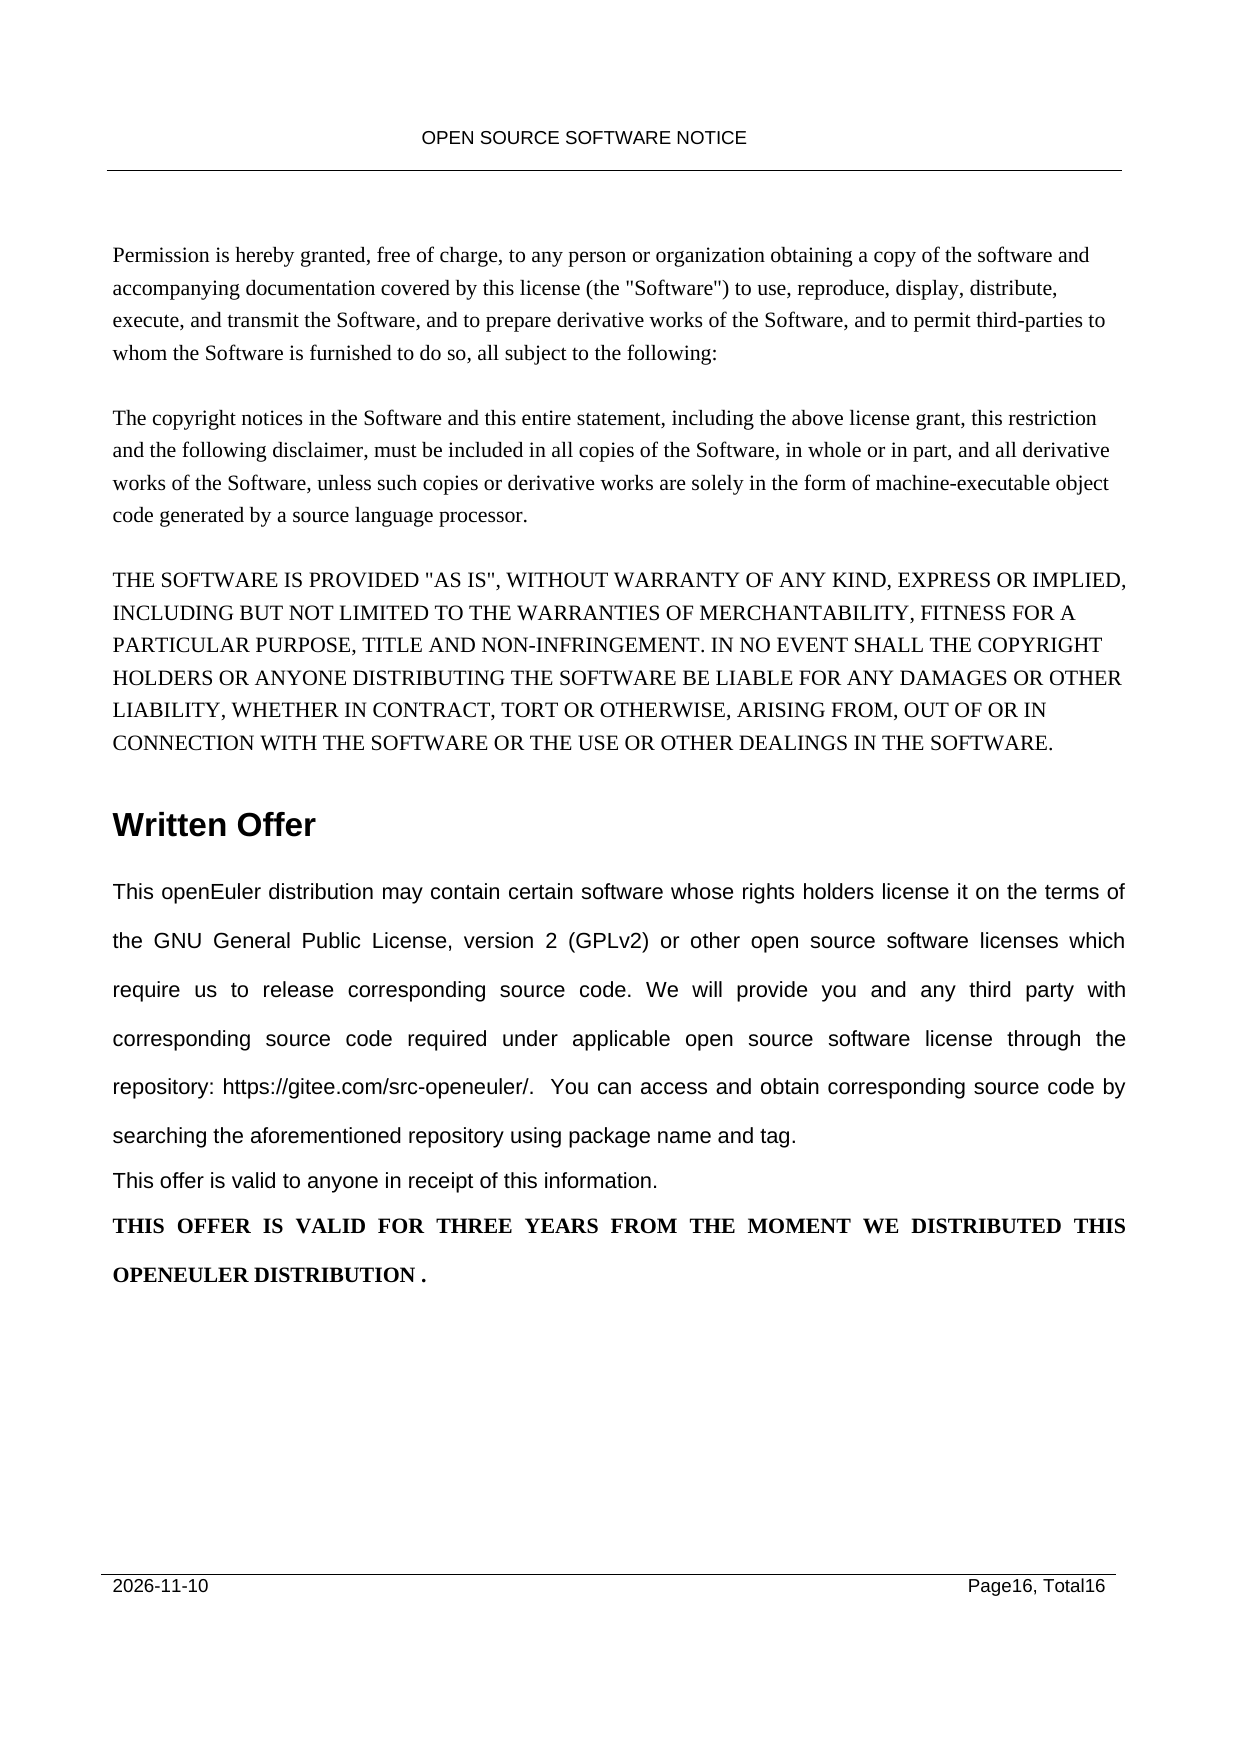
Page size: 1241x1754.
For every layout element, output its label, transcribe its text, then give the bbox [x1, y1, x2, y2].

text THIS OFFER IS VALID FOR THREE YEARS FROM THE MOMENT WE DISTRIBUTED THIS OPENEULER DISTRIBUTION . [112, 1209, 1128, 1291]
text This openEuler distribution may contain certain software whose rights holders license it on the terms of the GNU General Public License, version 2 (GPLv2) or other open source software licenses which require us to release corresponding source code. We will provide you and any third party with corresponding source code required under applicable open source software license through the repository: https://gitee.com/src-openeuler/. You can access and obtain corresponding source code by searching the aforementioned repository using package name and tag. [112, 876, 1128, 1152]
text Written Offer [112, 791, 1128, 856]
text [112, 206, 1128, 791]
text This offer is valid to anyone in receipt of this information. [112, 1164, 1128, 1197]
